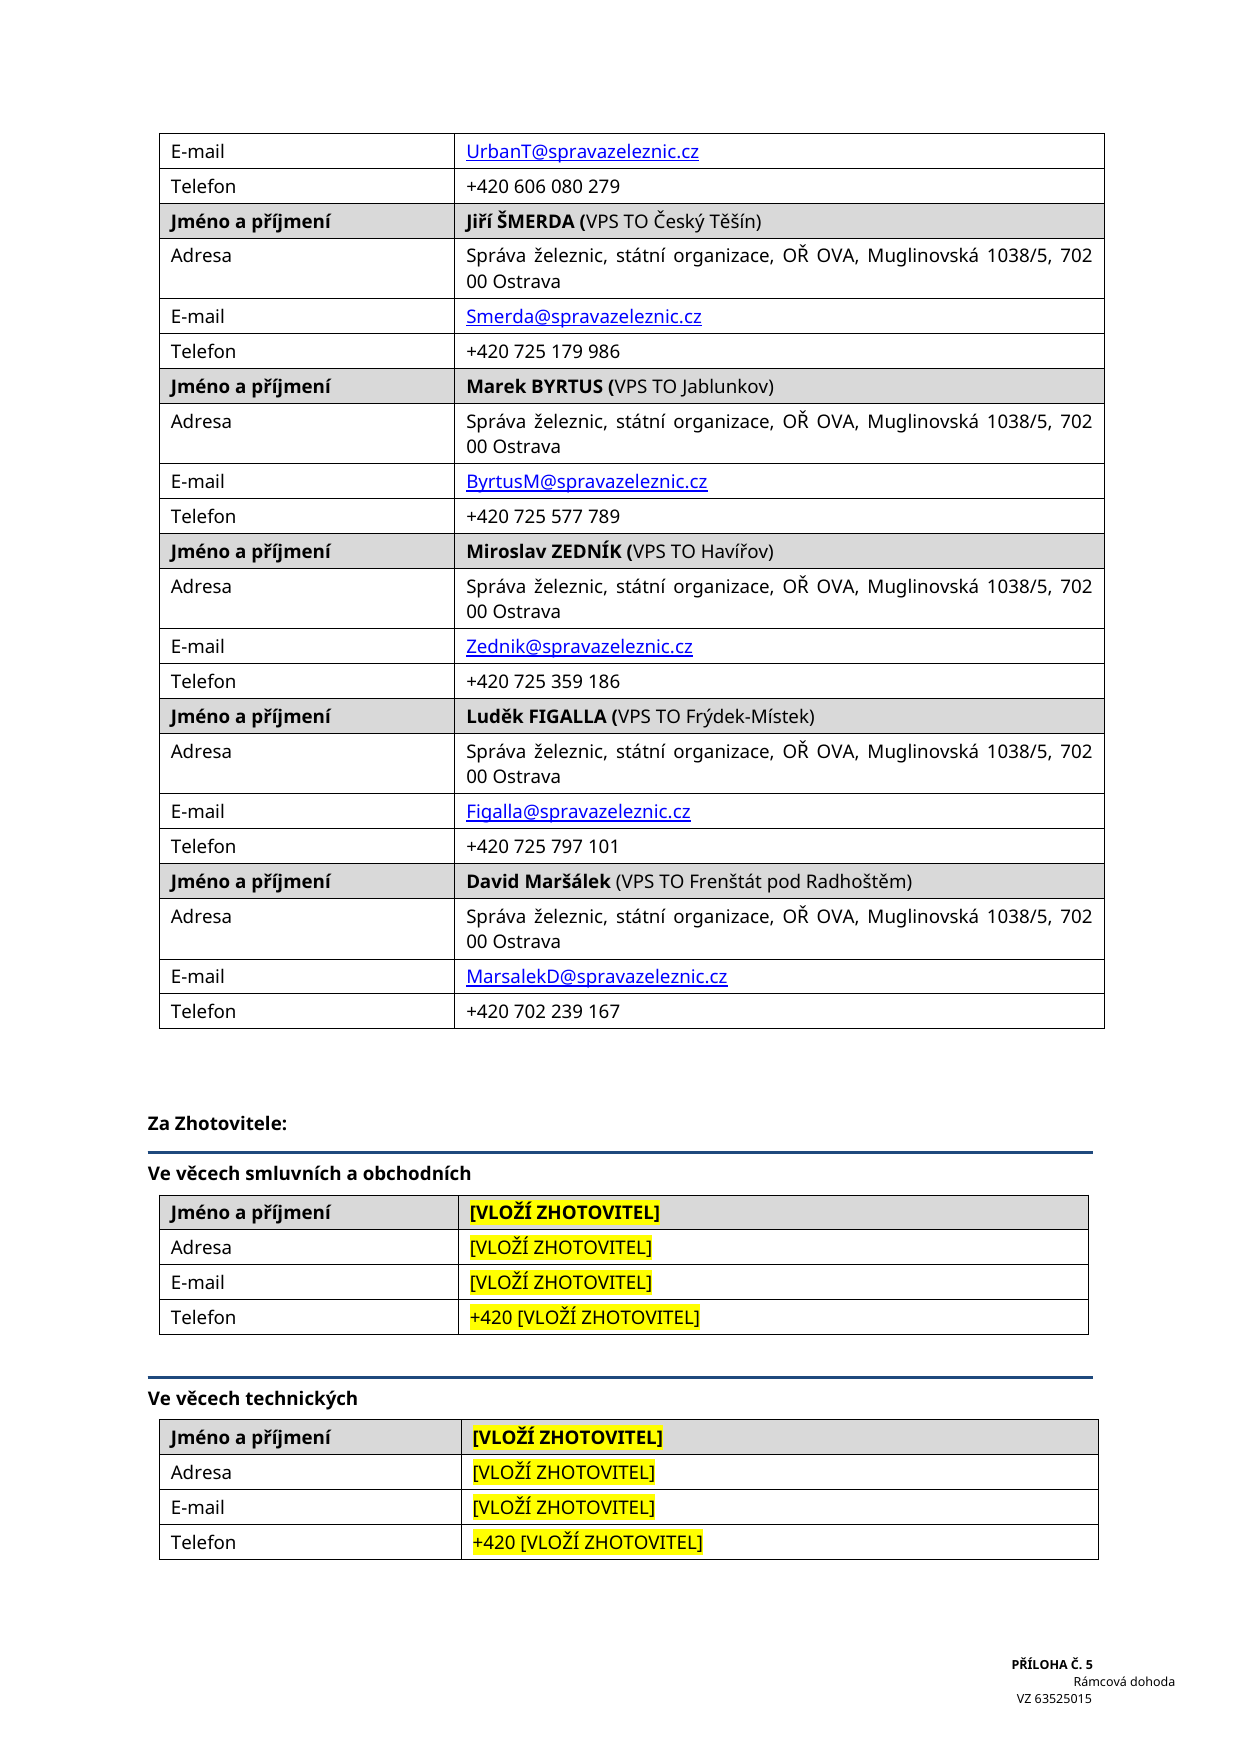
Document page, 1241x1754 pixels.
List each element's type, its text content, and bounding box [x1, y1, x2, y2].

table_cell Miroslav ZEDNÍK (VPS TO Havířov) [455, 534, 1104, 568]
table_cell E-mail [160, 629, 454, 663]
table_cell Správa železnic, státní organizace, OŘ OVA, Muglinovská 1038/5, 702 00 Ostrava [455, 569, 1104, 628]
table_cell +420 [VLOŽÍ ZHOTOVITEL] [462, 1525, 1098, 1559]
table_cell Luděk FIGALLA (VPS TO Frýdek-Místek) [455, 699, 1104, 733]
table_cell +420 725 797 101 [455, 829, 1104, 863]
table_cell E-mail [160, 1265, 458, 1299]
table_cell Telefon [160, 664, 454, 698]
table_cell Adresa [160, 899, 454, 958]
table_cell Telefon [160, 829, 454, 863]
table_cell +420 725 577 789 [455, 499, 1104, 533]
table_cell +420 725 179 986 [455, 334, 1104, 368]
table_cell [VLOŽÍ ZHOTOVITEL] [462, 1455, 1098, 1489]
table_cell E-mail [160, 299, 454, 333]
text Ve věcech technických [148, 1379, 1093, 1411]
table_cell Telefon [160, 334, 454, 368]
table_cell [VLOŽÍ ZHOTOVITEL] [459, 1265, 1088, 1299]
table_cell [455, 239, 1104, 298]
table_cell Adresa [160, 1455, 461, 1489]
table_cell Marek BYRTUS (VPS TO Jablunkov) [455, 369, 1104, 403]
table_header Jméno a příjmení [160, 1420, 461, 1454]
table_cell MarsalekD@spravazeleznic.cz [455, 960, 1104, 993]
table_cell Správa železnic, státní organizace, OŘ OVA, Muglinovská 1038/5, 702 00 Ostrava [455, 404, 1104, 463]
table_cell Zednik@spravazeleznic.cz [455, 629, 1104, 663]
table_cell Adresa [160, 1230, 458, 1264]
table_header [VLOŽÍ ZHOTOVITEL] [459, 1196, 1088, 1229]
table_cell Adresa [160, 404, 454, 463]
table_cell ByrtusM@spravazeleznic.cz [455, 464, 1104, 498]
table_cell Telefon [160, 169, 454, 203]
table_cell E-mail [160, 794, 454, 828]
table_cell Jméno a příjmení [160, 204, 454, 238]
table_cell E-mail [160, 1490, 461, 1524]
table_cell [VLOŽÍ ZHOTOVITEL] [459, 1230, 1088, 1264]
table_cell Telefon [160, 499, 454, 533]
table_cell +420 702 239 167 [455, 994, 1104, 1028]
table_cell Smerda@spravazeleznic.cz [455, 299, 1104, 333]
table_cell +420 606 080 279 [455, 169, 1104, 203]
table_cell E-mail [160, 134, 454, 168]
table_cell Adresa [160, 734, 454, 793]
table_cell Telefon [160, 1525, 461, 1559]
table_cell Jméno a příjmení [160, 534, 454, 568]
table_cell E-mail [160, 464, 454, 498]
table_cell Jméno a příjmení [160, 369, 454, 403]
text Ve věcech smluvních a obchodních [148, 1154, 1093, 1186]
table_cell Správa železnic, státní organizace, OŘ OVA, Muglinovská 1038/5, 702 00 Ostrava [455, 734, 1104, 793]
table_cell Adresa [160, 239, 454, 298]
table_header [VLOŽÍ ZHOTOVITEL] [462, 1420, 1098, 1454]
text Za Zhotovitele: [148, 1110, 1093, 1136]
table_cell Jméno a příjmení [160, 699, 454, 733]
table_cell Telefon [160, 994, 454, 1028]
table_cell Jméno a příjmení [160, 864, 454, 898]
table_cell +420 725 359 186 [455, 664, 1104, 698]
table_cell +420 [VLOŽÍ ZHOTOVITEL] [459, 1300, 1088, 1334]
table_cell UrbanT@spravazeleznic.cz [455, 134, 1104, 168]
table_cell Správa železnic, státní organizace, OŘ OVA, Muglinovská 1038/5, 702 00 Ostrava [455, 899, 1104, 958]
table_header Jméno a příjmení [160, 1196, 458, 1229]
table_cell Adresa [160, 569, 454, 628]
table_cell David Maršálek (VPS TO Frenštát pod Radhoštěm) [455, 864, 1104, 898]
table_cell Figalla@spravazeleznic.cz [455, 794, 1104, 828]
table_cell [VLOŽÍ ZHOTOVITEL] [462, 1490, 1098, 1524]
table_cell Telefon [160, 1300, 458, 1334]
table_cell E-mail [160, 960, 454, 993]
table_cell Jiří ŠMERDA (VPS TO Český Těšín) [455, 204, 1104, 238]
